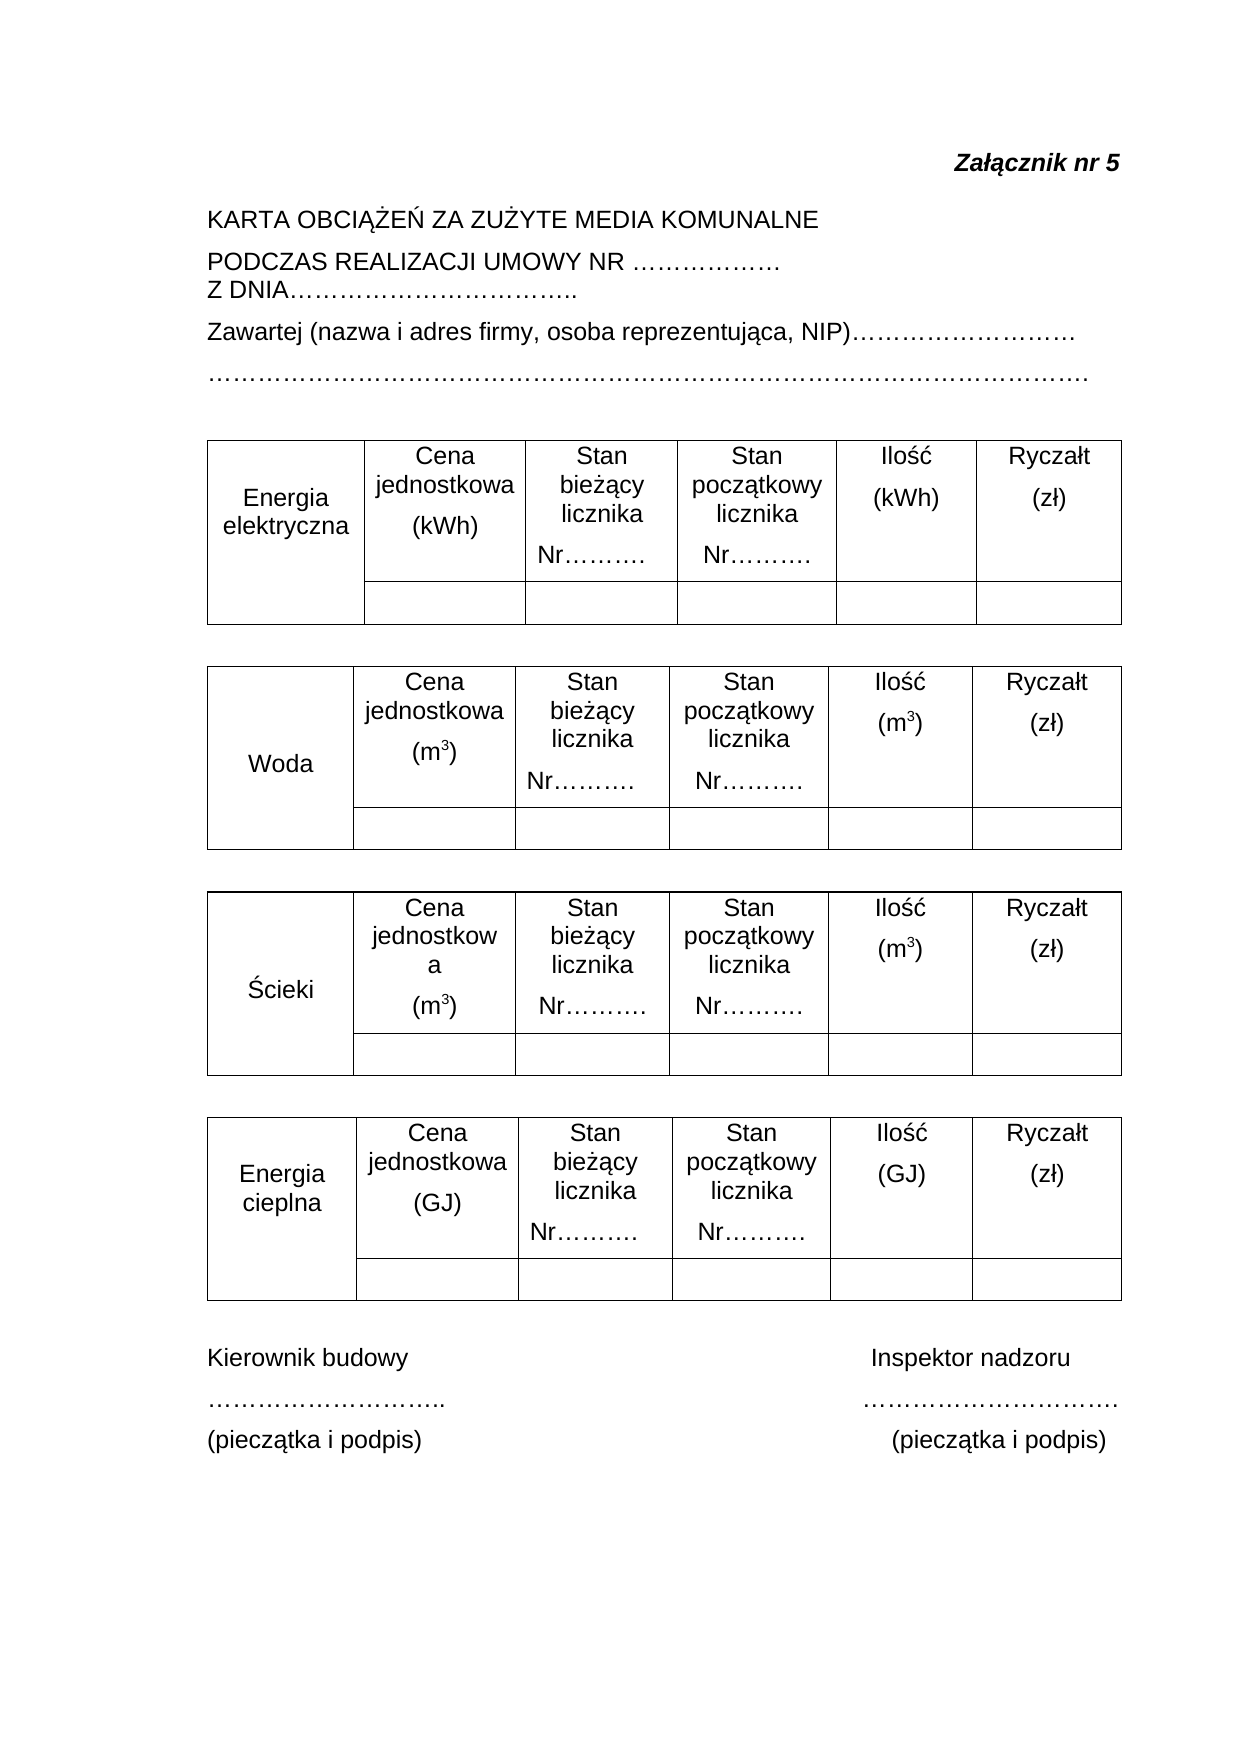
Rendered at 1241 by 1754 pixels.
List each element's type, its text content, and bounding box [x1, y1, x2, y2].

table_header Stan początkowy licznika Nr………. [673, 1118, 830, 1258]
table_header Stan bieżący licznika Nr………. [519, 1118, 672, 1258]
table_cell [519, 1259, 672, 1300]
table_header Ilość (GJ) [831, 1118, 972, 1258]
table_cell [526, 582, 677, 623]
table_cell [829, 1034, 972, 1075]
table_header Ryczałt (zł) [973, 893, 1121, 1032]
table_cell [673, 1259, 830, 1300]
table_cell [357, 1259, 518, 1300]
table_header Ryczałt (zł) [973, 667, 1121, 807]
table_cell [670, 1034, 828, 1075]
text PODCZAS REALIZACJI UMOWY NR ……………… Z DNIA…………………………….. [207, 246, 1122, 304]
table_header Stan bieżący licznika Nr………. [516, 893, 669, 1032]
table_header Ryczałt (zł) [973, 1118, 1121, 1258]
table_header Stan bieżący licznika Nr………. [526, 441, 677, 581]
table_cell [973, 808, 1121, 849]
table_header Stan początkowy licznika Nr………. [678, 441, 836, 581]
text Zawartej (nazwa i adres firmy, osoba reprezentująca, NIP)……………………… [207, 316, 1122, 345]
table_cell [977, 582, 1121, 623]
table_cell [829, 808, 972, 849]
table_header Cena jednostkowa (GJ) [357, 1118, 518, 1258]
table_header Ryczałt (zł) [977, 441, 1121, 581]
text (pieczątka i podpis) (pieczątka i podpis) [207, 1425, 1122, 1454]
table_cell [516, 1034, 669, 1075]
table_header Energia cieplna [208, 1118, 356, 1300]
text Załącznik nr 5 [207, 148, 1122, 176]
table_cell [365, 582, 525, 623]
table_cell [973, 1034, 1121, 1075]
table_cell [678, 582, 836, 623]
table_cell [831, 1259, 972, 1300]
table_header Stan początkowy licznika Nr………. [670, 667, 828, 807]
table_header Ilość (m3) [829, 667, 972, 807]
table_cell [837, 582, 976, 623]
text ……………………….. …………………………. [207, 1384, 1122, 1413]
table_header Cena jednostkowa (m3) [354, 893, 515, 1032]
table_header Ilość (kWh) [837, 441, 976, 581]
table_cell [670, 808, 828, 849]
table_header Cena jednostkowa (m3) [354, 667, 515, 807]
table_cell [354, 1034, 515, 1075]
table_header Ścieki [208, 893, 353, 1075]
text ……………………………………………………………………………………………. [207, 358, 1122, 386]
table_cell [516, 808, 669, 849]
table_header Woda [208, 667, 353, 849]
table_header Cena jednostkowa (kWh) [365, 441, 525, 581]
table_header Ilość (m3) [829, 893, 972, 1032]
text KARTA OBCIĄŻEŃ ZA ZUŻYTE MEDIA KOMUNALNE [207, 205, 1122, 234]
table_header Energia elektryczna [208, 441, 364, 623]
table_header Stan bieżący licznika Nr………. [516, 667, 669, 807]
table_header Stan początkowy licznika Nr………. [670, 893, 828, 1032]
table_cell [973, 1259, 1121, 1300]
text Kierownik budowy Inspektor nadzoru [207, 1343, 1122, 1371]
table_cell [354, 808, 515, 849]
